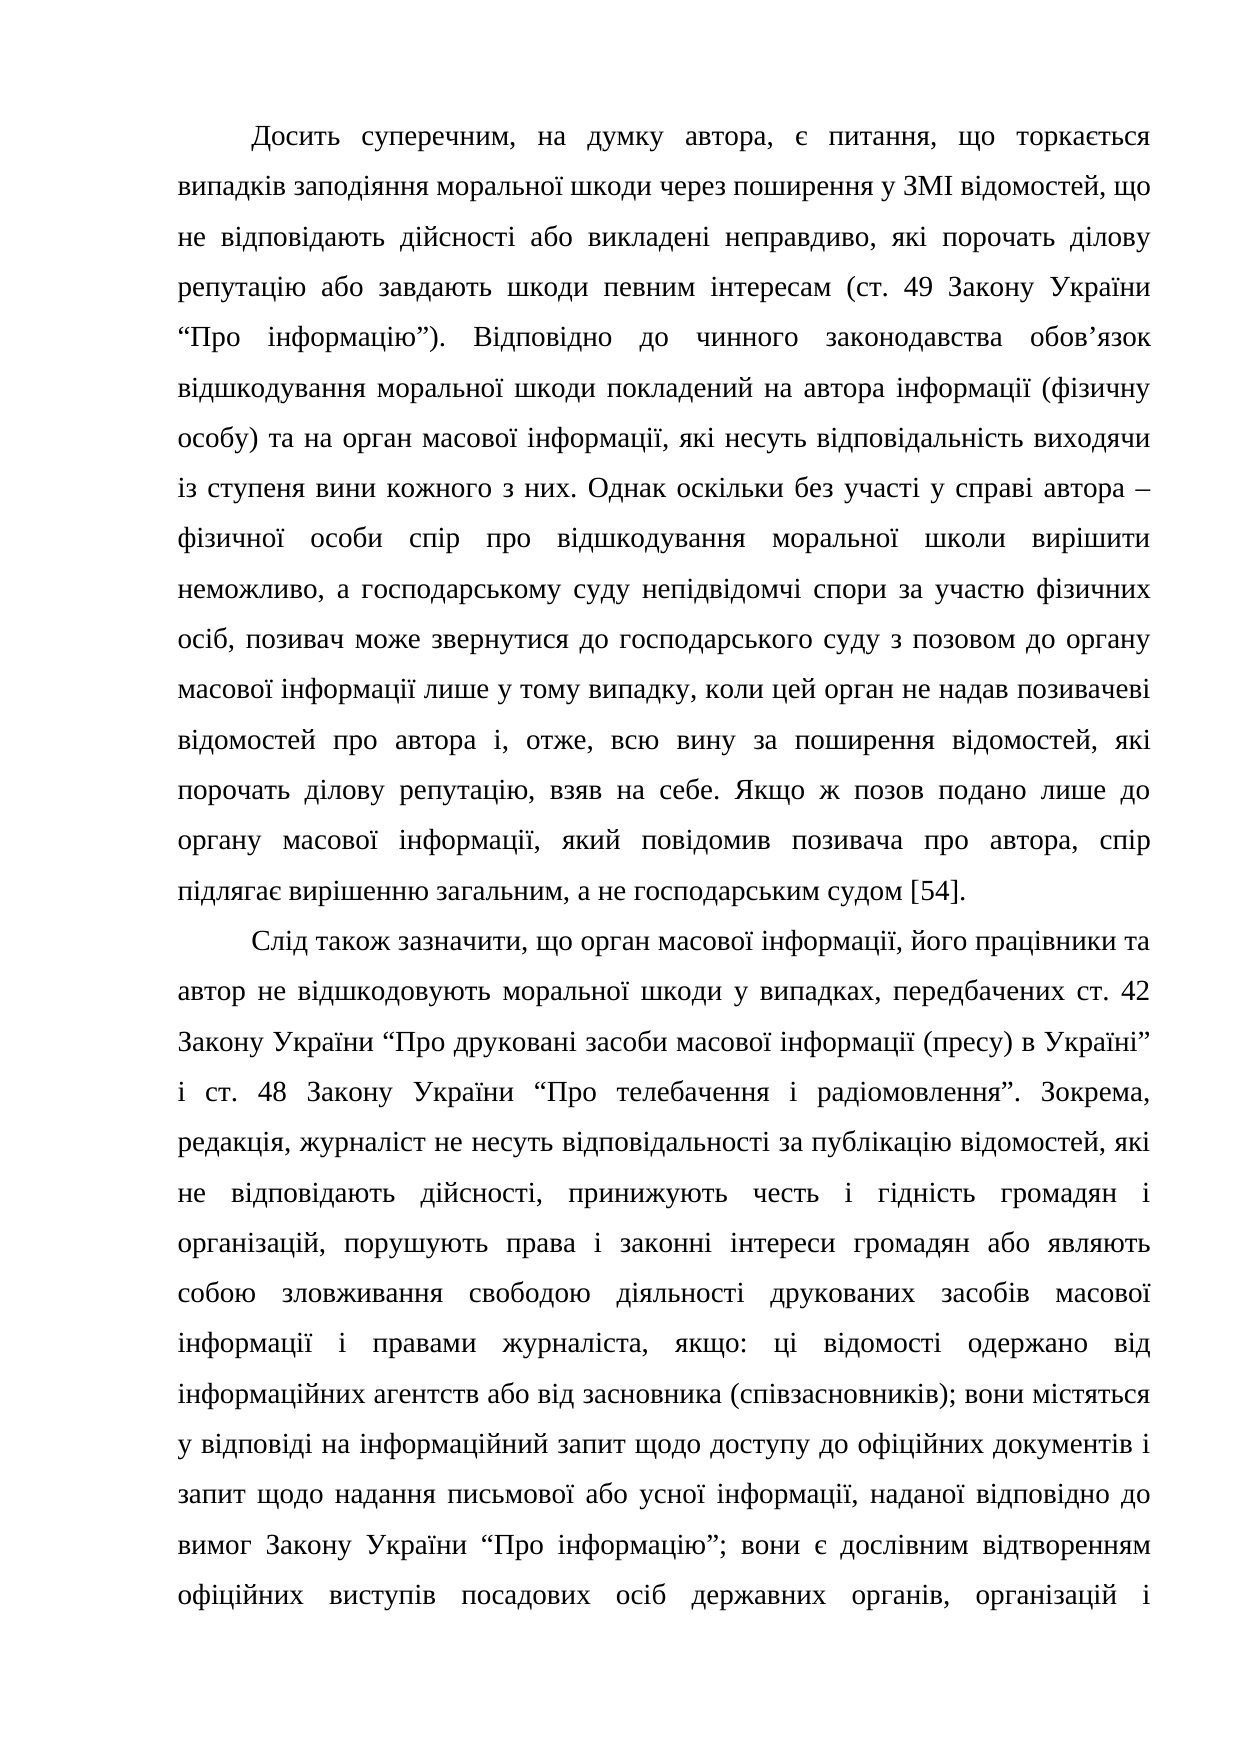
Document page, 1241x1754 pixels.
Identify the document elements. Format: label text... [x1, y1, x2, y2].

text Досить суперечним, на думку автора, є питання, що торкається випадків заподіяння моральної шкоди через поширення у ЗМІ відомостей, що не відповідають дійсності або викладені неправдиво, які порочать ділову репутацію або завдають шкоди певним інтересам (ст. 49 Закону України “Про інформацію”). Відповідно до чинного законодавства обов’язок відшкодування моральної шкоди покладений на автора інформації (фізичну особу) та на орган масової інформації, які несуть відповідальність виходячи із ступеня вини кожного з них. Однак оскільки без участі у справі автора – фізичної особи спір про відшкодування моральної школи вирішити неможливо, а господарському суду непідвідомчі спори за участю фізичних осіб, позивач може звернутися до господарського суду з позовом до органу масової інформації лише у тому випадку, коли цей орган не надав позивачеві відомостей про автора і, отже, всю вину за поширення відомостей, які порочать ділову репутацію, взяв на себе. Якщо ж позов подано лише до органу масової інформації, який повідомив позивача про автора, спір підлягає вирішенню загальним, а не господарським судом [54]. [177, 118, 1152, 906]
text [177, 923, 1152, 1611]
